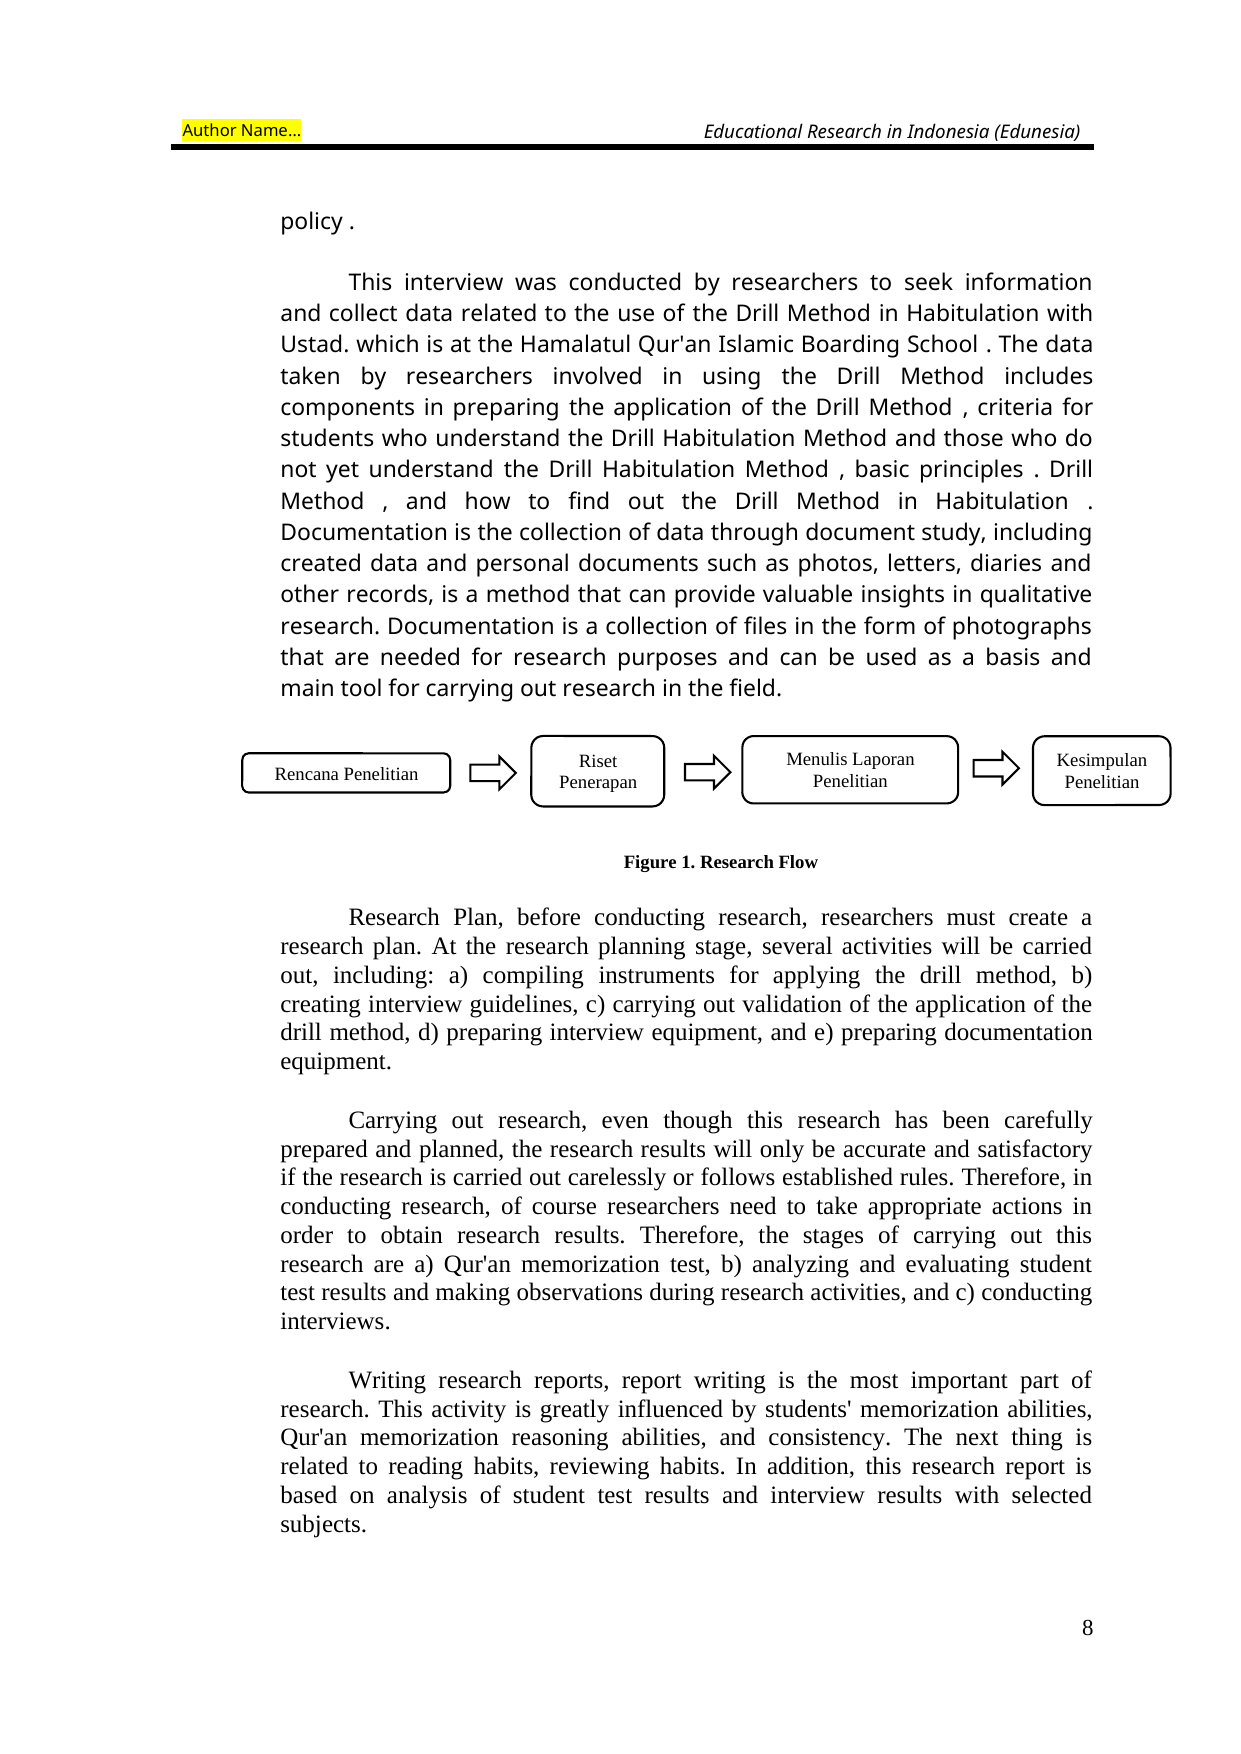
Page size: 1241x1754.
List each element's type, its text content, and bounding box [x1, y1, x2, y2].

subtitle Carrying out research, even though this research has been carefully prepared and planned, the research results will only be accurate and satisfactory if the research is carried out carelessly or follows established rules. Therefore, in conducting research, of course researchers need to take appropriate actions in order to obtain research results. Therefore, the stages of carrying out this research are a) Qur'an memorization test, b) analyzing and evaluating student test results and making observations during research activities, and c) conducting interviews. [280, 1105, 1093, 1335]
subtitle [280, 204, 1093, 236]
subtitle Writing research reports, report writing is the most important part of research. This activity is greatly influenced by students' memorization abilities, Qur'an memorization reasoning abilities, and consistency. The next thing is related to reading habits, reviewing habits. In addition, this research report is based on analysis of student test results and interview results with selected subjects. [280, 1365, 1093, 1537]
subtitle Research Plan, before conducting research, researchers must create a research plan. At the research planning stage, several activities will be carried out, including: a) compiling instruments for applying the drill method, b) creating interview guidelines, c) carrying out validation of the application of the drill method, d) preparing interview equipment, and e) preparing documentation equipment. [280, 902, 1093, 1075]
subtitle Figure 1. Research Flow [280, 851, 1093, 872]
subtitle This interview was conducted by researchers to seek information and collect data related to the use of the Drill Method in Habitulation with Ustad. which is at the Hamalatul Qur'an Islamic Boarding School . The data taken by researchers involved in using the Drill Method includes components in preparing the application of the Drill Method , criteria for students who understand the Drill Habitulation Method and those who do not yet understand the Drill Habitulation Method , basic principles . Drill Method , and how to find out the Drill Method in Habitulation . Documentation is the collection of data through document study, including created data and personal documents such as photos, letters, diaries and other records, is a method that can provide valuable insights in qualitative research. Documentation is a collection of files in the form of photographs that are needed for research purposes and can be used as a basis and main tool for carrying out research in the field. [280, 266, 1093, 703]
